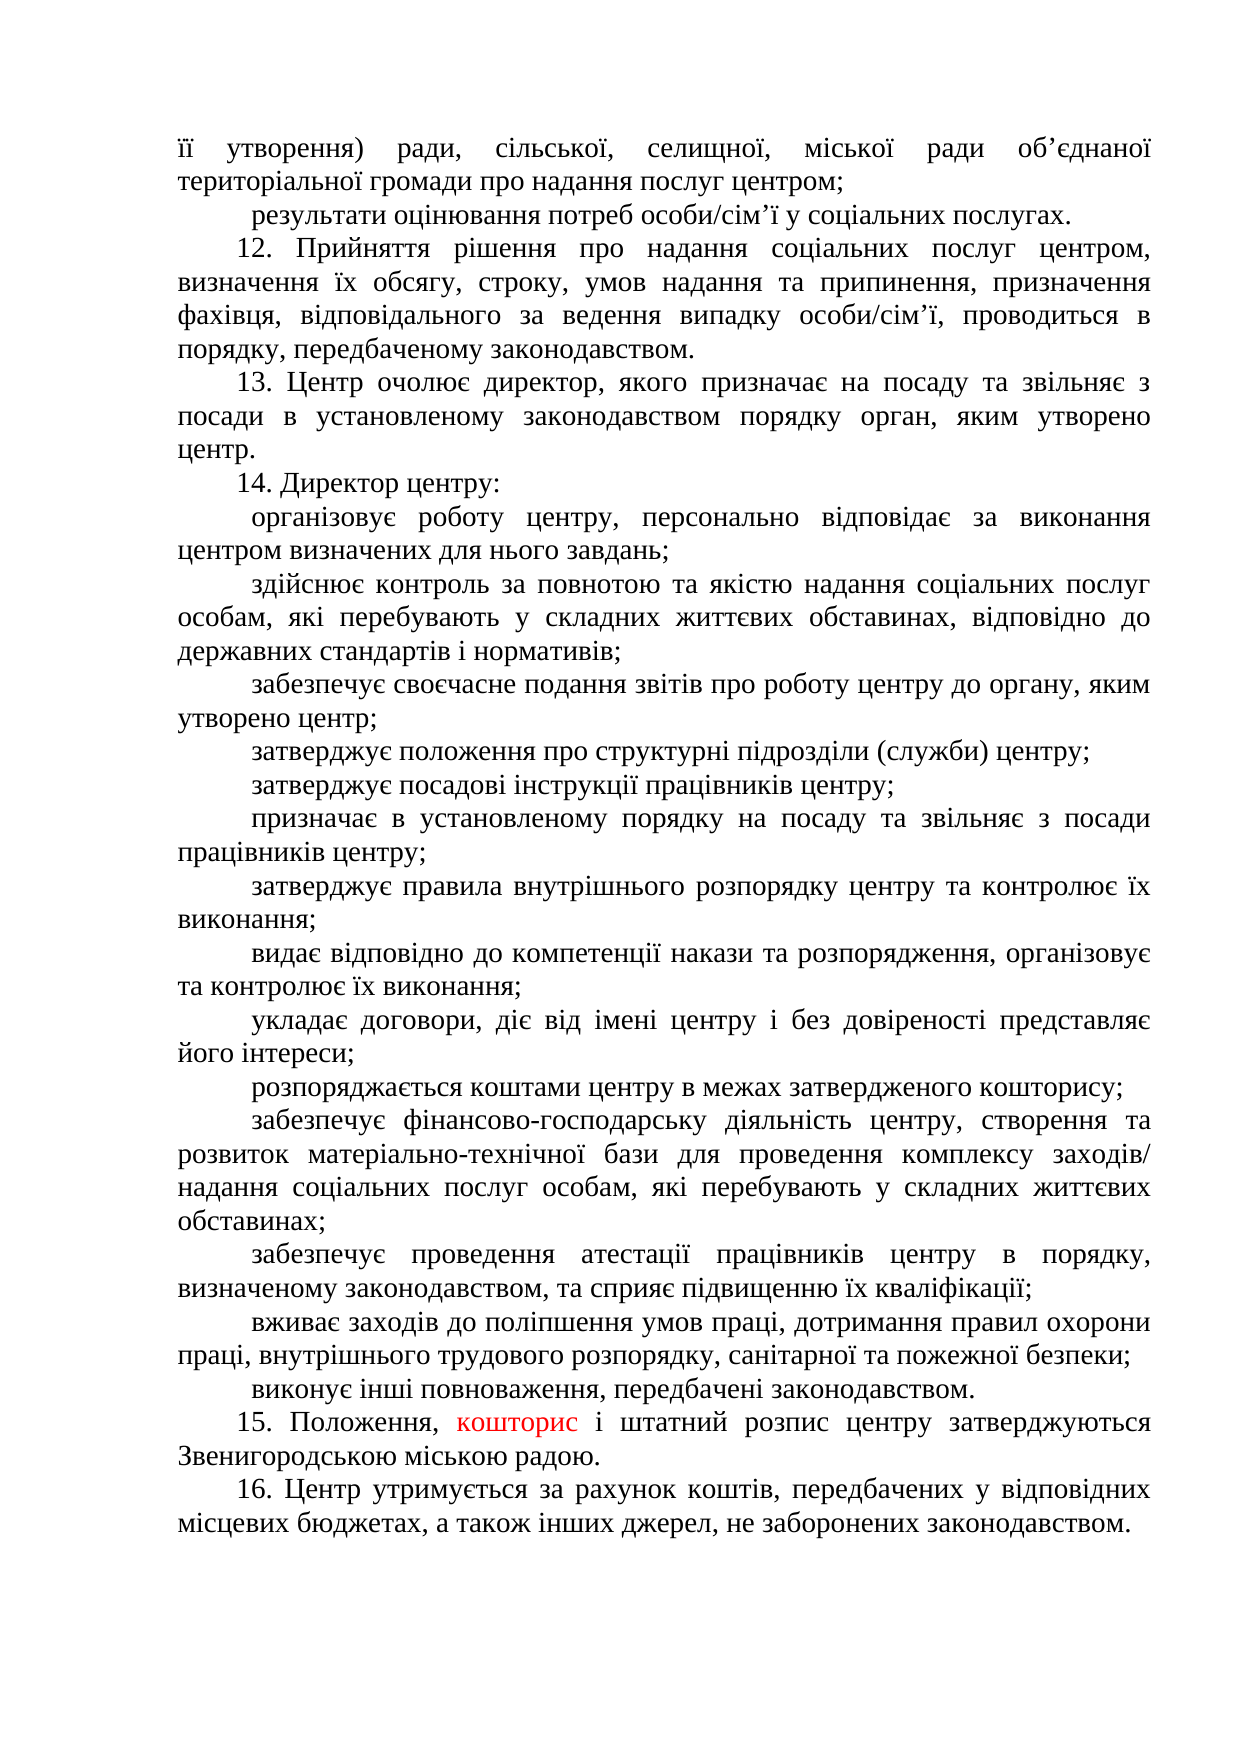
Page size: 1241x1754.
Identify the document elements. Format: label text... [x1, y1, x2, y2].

text вживає заходів до поліпшення умов праці, дотримання правил охорони праці, внутрішнього трудового розпорядку, санітарної та пожежної безпеки; [177, 1304, 1152, 1371]
text виконує інші повноваження, передбачені законодавством. [177, 1371, 1152, 1404]
text організовує роботу центру, персонально відповідає за виконання центром визначених для нього завдань; [177, 499, 1152, 566]
text 15. Положення, кошторис і штатний розпис центру затверджуються Звенигородською міською радою. [177, 1404, 1152, 1471]
text 13. Центр очолює директор, якого призначає на посаду та звільняє з посади в установленому законодавством порядку орган, яким утворено центр. [177, 364, 1152, 465]
text видає відповідно до компетенції накази та розпорядження, організовує та контролює їх виконання; [177, 935, 1152, 1002]
text укладає договори, діє від імені центру і без довіреності представляє його інтереси; [177, 1002, 1152, 1069]
text затверджує положення про структурні підрозділи (служби) центру; [177, 733, 1152, 767]
text затверджує посадові інструкції працівників центру; [177, 767, 1152, 801]
text забезпечує фінансово-господарську діяльність центру, створення та розвиток матеріально-технічної бази для проведення комплексу заходів/ надання соціальних послуг особам, які перебувають у складних життєвих обставинах; [177, 1102, 1152, 1237]
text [177, 130, 1152, 197]
text призначає в установленому порядку на посаду та звільняє з посади працівників центру; [177, 801, 1152, 868]
text розпоряджається коштами центру в межах затвердженого кошторису; [177, 1069, 1152, 1102]
text забезпечує своєчасне подання звітів про роботу центру до органу, яким утворено центр; [177, 666, 1152, 733]
text результати оцінювання потреб особи/сім’ї у соціальних послугах. [177, 197, 1152, 230]
text 14. Директор центру: [177, 465, 1152, 499]
text забезпечує проведення атестації працівників центру в порядку, визначеному законодавством, та сприяє підвищенню їх кваліфікації; [177, 1237, 1152, 1304]
text здійснює контроль за повнотою та якістю надання соціальних послуг особам, які перебувають у складних життєвих обставинах, відповідно до державних стандартів і нормативів; [177, 566, 1152, 666]
text 12. Прийняття рішення про надання соціальних послуг центром, визначення їх обсягу, строку, умов надання та припинення, призначення фахівця, відповідального за ведення випадку особи/сім’ї, проводиться в порядку, передбаченому законодавством. [177, 230, 1152, 364]
text 16. Центр утримується за рахунок коштів, передбачених у відповідних місцевих бюджетах, а також інших джерел, не заборонених законодавством. [177, 1471, 1152, 1538]
text затверджує правила внутрішнього розпорядку центру та контролює їх виконання; [177, 868, 1152, 935]
